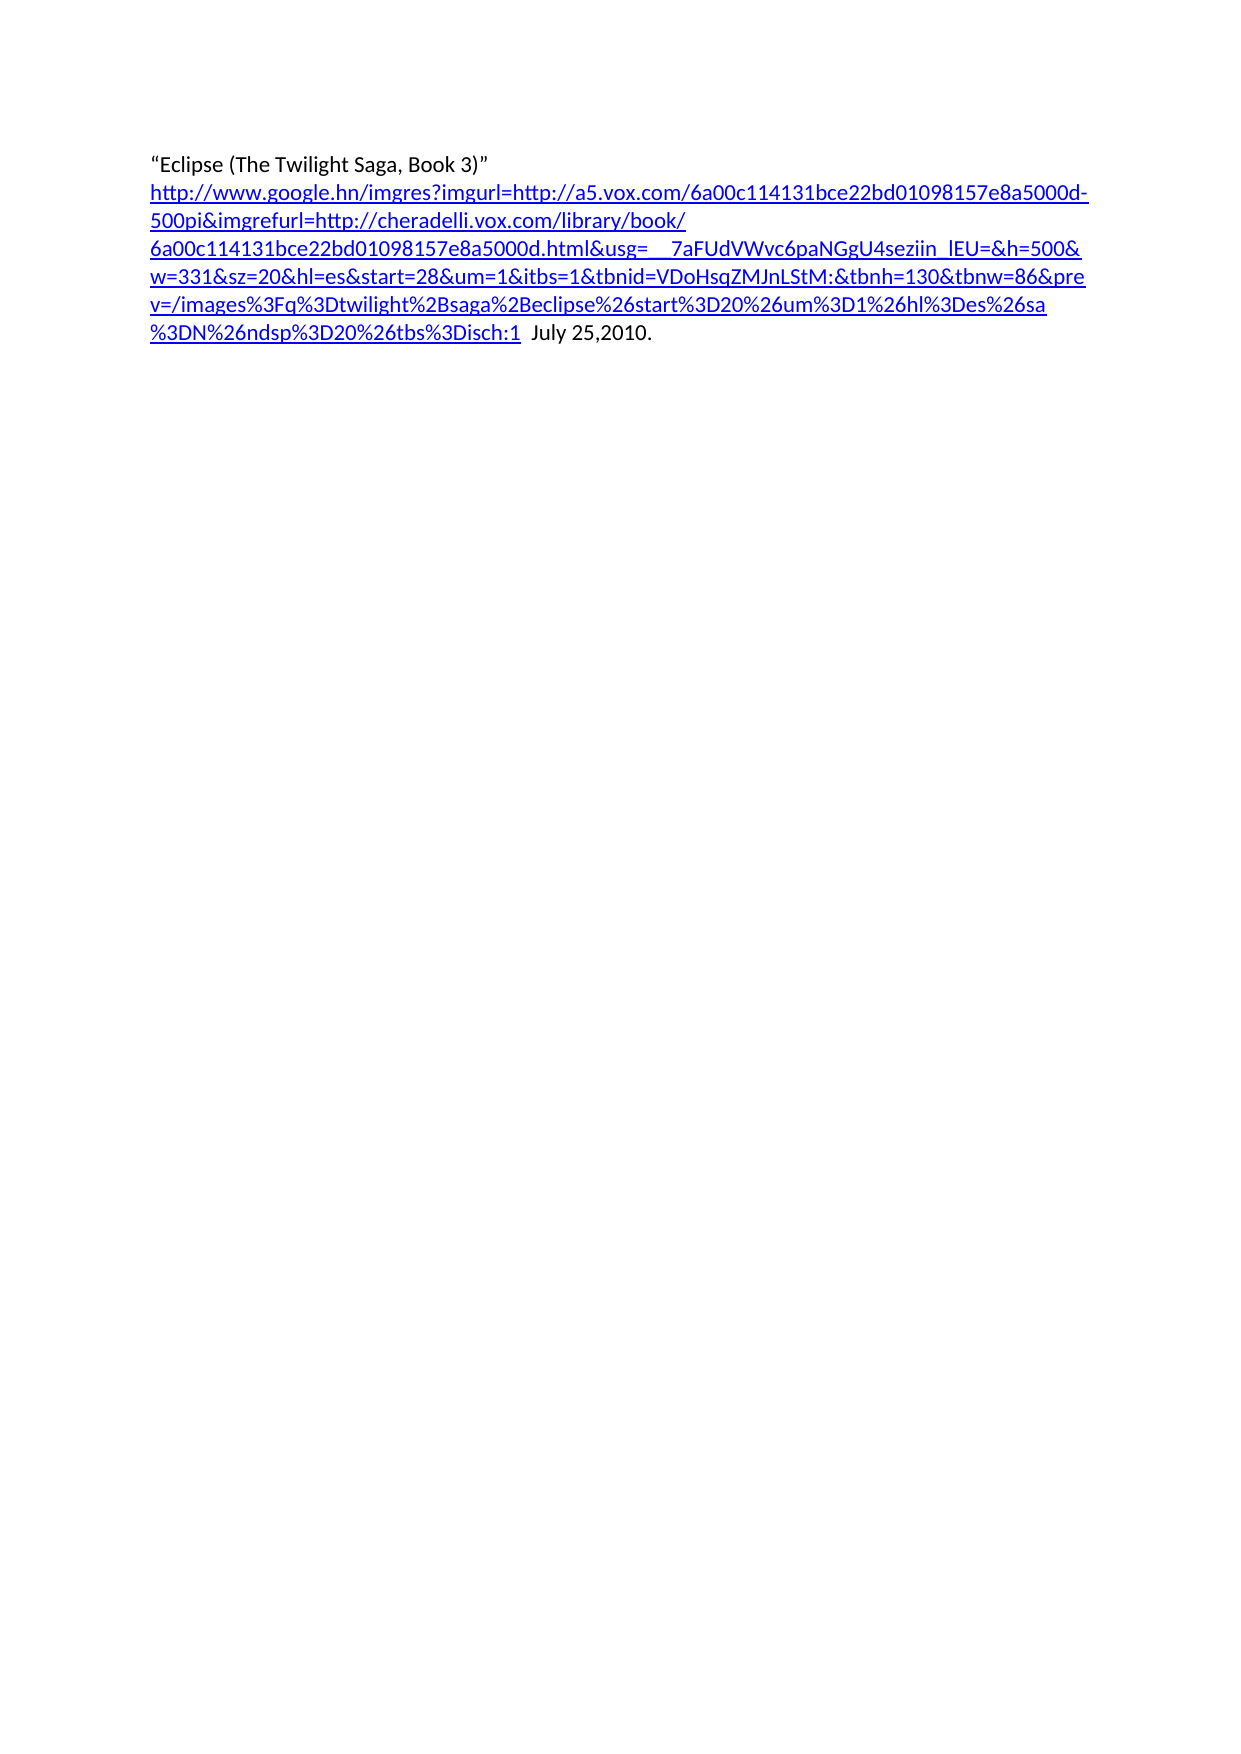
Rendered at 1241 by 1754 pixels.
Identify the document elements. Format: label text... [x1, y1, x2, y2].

text “Eclipse (The Twilight Saga, Book 3)” http://www.google.hn/imgres?imgurl=http://a5.vox.com/6a00c114131bce22bd01098157e8a5000d-500pi&imgrefurl=http://cheradelli.vox.com/library/book/6a00c114131bce22bd01098157e8a5000d.html&usg=__7aFUdVWvc6paNGgU4seziin_lEU=&h=500&w=331&sz=20&hl=es&start=28&um=1&itbs=1&tbnid=VDoHsqZMJnLStM:&tbnh=130&tbnw=86&prev=/images%3Fq%3Dtwilight%2Bsaga%2Beclipse%26start%3D20%26um%3D1%26hl%3Des%26sa%3DN%26ndsp%3D20%26tbs%3Disch:1 July 25,2010. [150, 150, 1090, 346]
